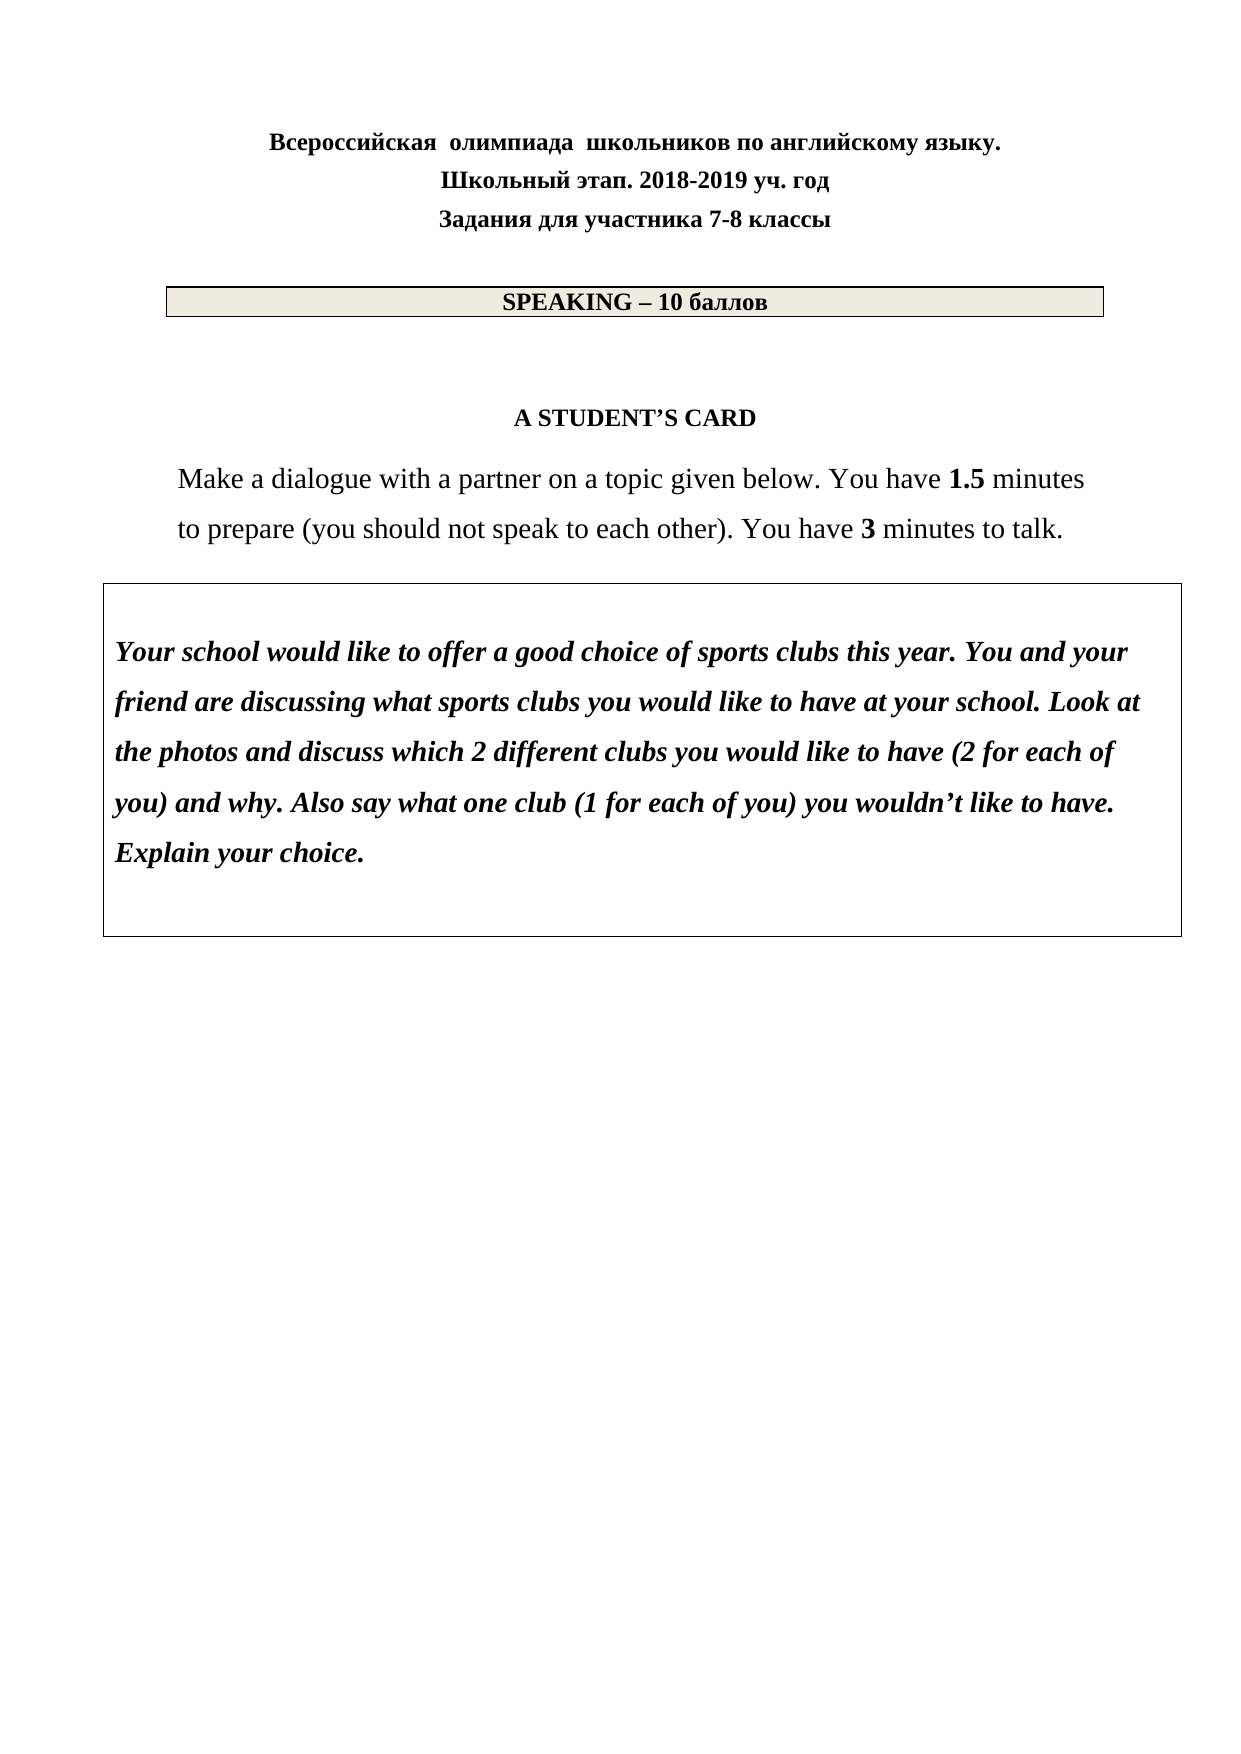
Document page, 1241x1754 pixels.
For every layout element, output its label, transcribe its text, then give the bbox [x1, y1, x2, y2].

text Всероссийская олимпиада школьников по английскому языку. [177, 127, 1093, 156]
table_header Your school would like to offer a good choice of sports clubs this year. You and your friend are discussing what sports clubs you would like to have at your school. Look at the photos and discuss which 2 different clubs you would like to have (2 for each of you) and why. Also say what one club (1 for each of you) you wouldn’t like to have. Explain your choice. [104, 584, 1181, 936]
text A STUDENT’S CARD [177, 403, 1093, 432]
text Школьный этап. 2018-2019 уч. год [177, 166, 1093, 194]
text Задания для участника 7-8 классы [177, 204, 1093, 232]
table_header SPEAKING – 10 баллов [167, 288, 1103, 316]
text Make a dialogue with a partner on a topic given below. You have 1.5 minutes to prepare (you should not speak to each other). You have 3 minutes to talk. [177, 461, 1093, 545]
